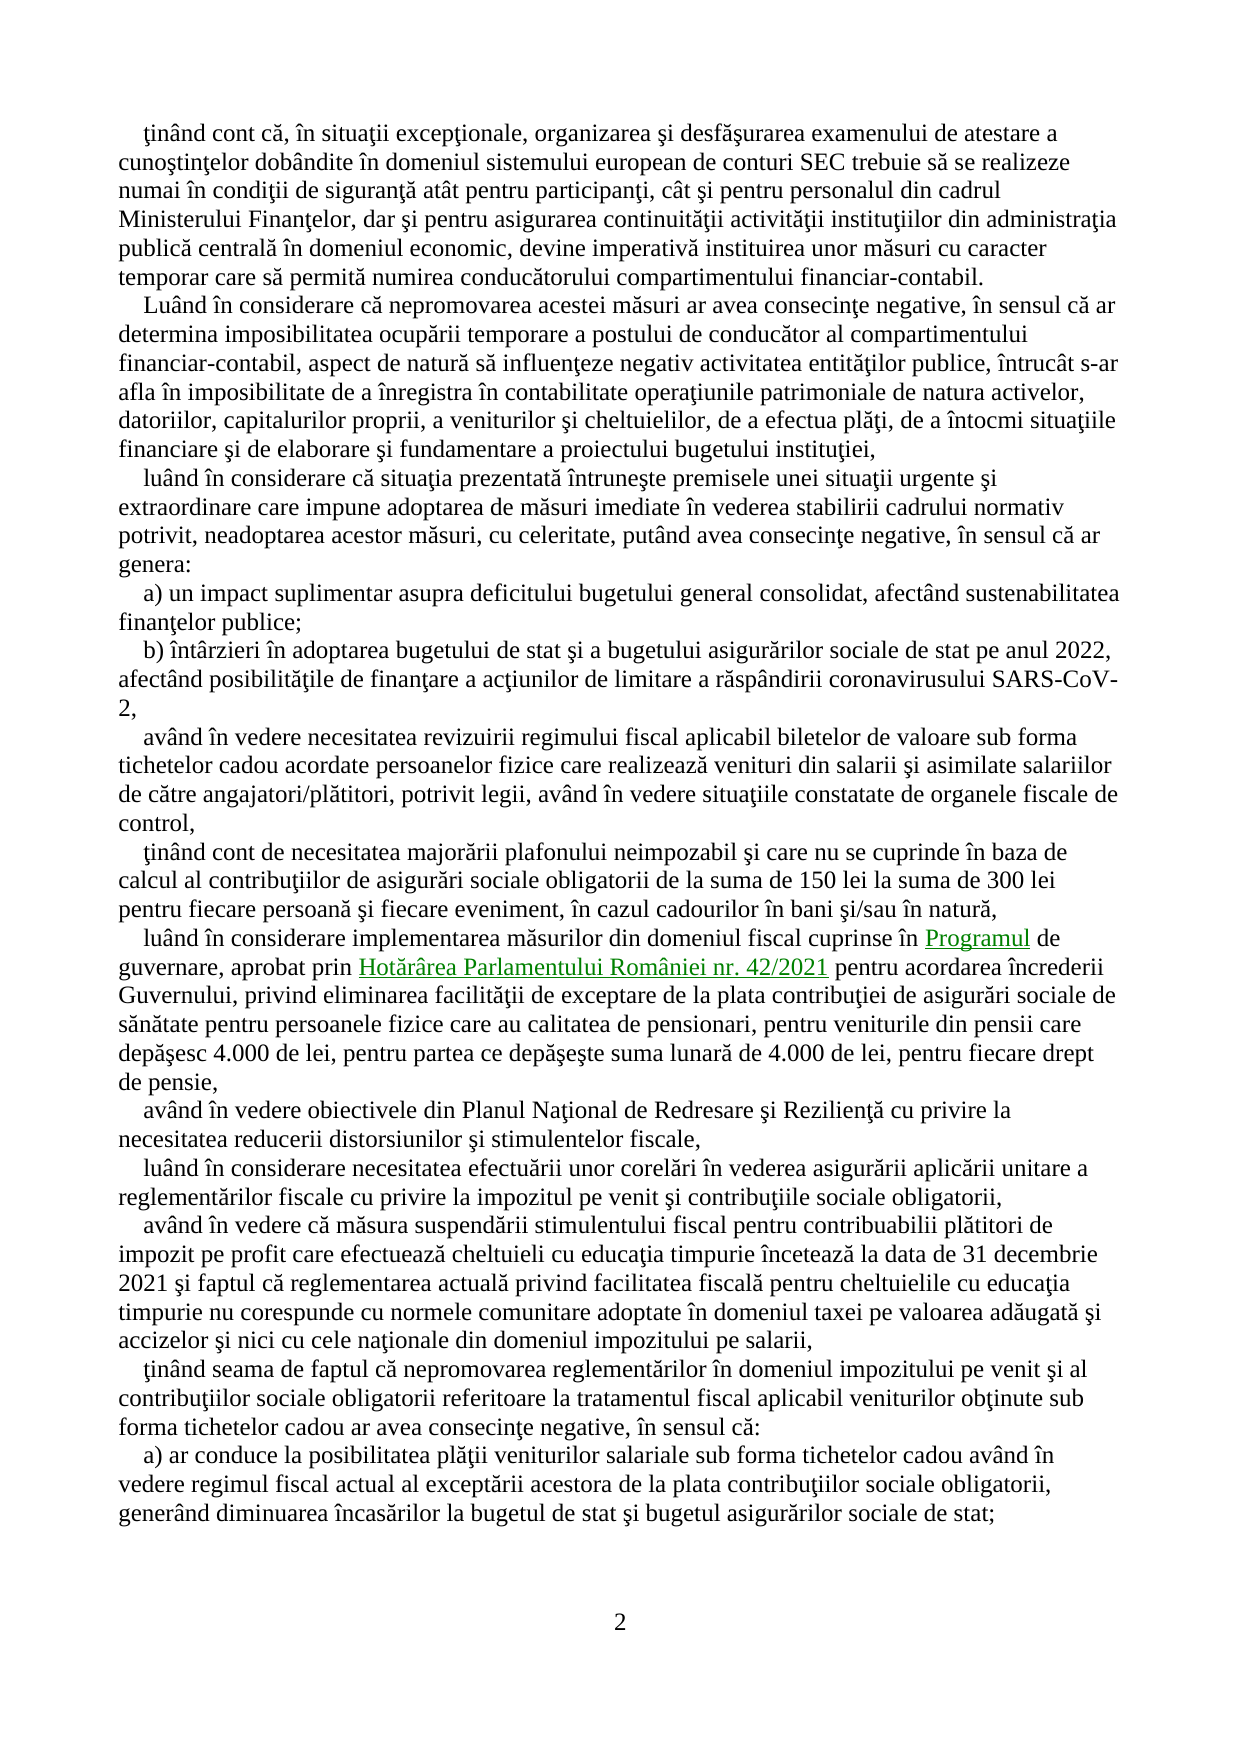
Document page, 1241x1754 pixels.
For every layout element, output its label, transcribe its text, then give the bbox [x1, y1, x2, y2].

text luând în considerare necesitatea efectuării unor corelări în vederea asigurării aplicării unitare a reglementărilor fiscale cu privire la impozitul pe venit şi contribuţiile sociale obligatorii, [118, 1153, 1122, 1211]
text b) întârzieri în adoptarea bugetului de stat şi a bugetului asigurărilor sociale de stat pe anul 2022, afectând posibilităţile de finanţare a acţiunilor de limitare a răspândirii coronavirusului SARS-CoV-2, [118, 636, 1122, 722]
text a) un impact suplimentar asupra deficitului bugetului general consolidat, afectând sustenabilitatea finanţelor publice; [118, 578, 1122, 636]
text ţinând seama de faptul că nepromovarea reglementărilor în domeniul impozitului pe venit şi al contribuţiilor sociale obligatorii referitoare la tratamentul fiscal aplicabil veniturilor obţinute sub forma tichetelor cadou ar avea consecinţe negative, în sensul că: [118, 1354, 1122, 1441]
text având în vedere obiectivele din Planul Naţional de Redresare şi Rezilienţă cu privire la necesitatea reducerii distorsiunilor şi stimulentelor fiscale, [118, 1096, 1122, 1153]
text Luând în considerare că nepromovarea acestei măsuri ar avea consecinţe negative, în sensul că ar determina imposibilitatea ocupării temporare a postului de conducător al compartimentului financiar-contabil, aspect de natură să influenţeze negativ activitatea entităţilor publice, întrucât s-ar afla în imposibilitate de a înregistra în contabilitate operaţiunile patrimoniale de natura activelor, datoriilor, capitalurilor proprii, a veniturilor şi cheltuielilor, de a efectua plăţi, de a întocmi situaţiile financiare şi de elaborare şi fundamentare a proiectului bugetului instituţiei, [118, 291, 1122, 463]
text ţinând cont că, în situaţii excepţionale, organizarea şi desfăşurarea examenului de atestare a cunoştinţelor dobândite în domeniul sistemului european de conturi SEC trebuie să se realizeze numai în condiţii de siguranţă atât pentru participanţi, cât şi pentru personalul din cadrul Ministerului Finanţelor, dar şi pentru asigurarea continuităţii activităţii instituţiilor din administraţia publică centrală în domeniul economic, devine imperativă instituirea unor măsuri cu caracter temporar care să permită numirea conducătorului compartimentului financiar-contabil. [118, 118, 1122, 291]
text luând în considerare implementarea măsurilor din domeniul fiscal cuprinse în Programul de guvernare, aprobat prin Hotărârea Parlamentului României nr. 42/2021 pentru acordarea încrederii Guvernului, privind eliminarea facilităţii de exceptare de la plata contribuţiei de asigurări sociale de sănătate pentru persoanele fizice care au calitatea de pensionari, pentru veniturile din pensii care depăşesc 4.000 de lei, pentru partea ce depăşeşte suma lunară de 4.000 de lei, pentru fiecare drept de pensie, [118, 923, 1122, 1096]
text ţinând cont de necesitatea majorării plafonului neimpozabil şi care nu se cuprinde în baza de calcul al contribuţiilor de asigurări sociale obligatorii de la suma de 150 lei la suma de 300 lei pentru fiecare persoană şi fiecare eveniment, în cazul cadourilor în bani şi/sau în natură, [118, 837, 1122, 923]
text a) ar conduce la posibilitatea plăţii veniturilor salariale sub forma tichetelor cadou având în vedere regimul fiscal actual al exceptării acestora de la plata contribuţiilor sociale obligatorii, generând diminuarea încasărilor la bugetul de stat şi bugetul asigurărilor sociale de stat; [118, 1441, 1122, 1527]
text având în vedere necesitatea revizuirii regimului fiscal aplicabil biletelor de valoare sub forma tichetelor cadou acordate persoanelor fizice care realizează venituri din salarii şi asimilate salariilor de către angajatori/plătitori, potrivit legii, având în vedere situaţiile constatate de organele fiscale de control, [118, 722, 1122, 837]
text luând în considerare că situaţia prezentată întruneşte premisele unei situaţii urgente şi extraordinare care impune adoptarea de măsuri imediate în vederea stabilirii cadrului normativ potrivit, neadoptarea acestor măsuri, cu celeritate, putând avea consecinţe negative, în sensul că ar genera: [118, 463, 1122, 578]
text având în vedere că măsura suspendării stimulentului fiscal pentru contribuabilii plătitori de impozit pe profit care efectuează cheltuieli cu educaţia timpurie încetează la data de 31 decembrie 2021 şi faptul că reglementarea actuală privind facilitatea fiscală pentru cheltuielile cu educaţia timpurie nu corespunde cu normele comunitare adoptate în domeniul taxei pe valoarea adăugată şi accizelor şi nici cu cele naţionale din domeniul impozitului pe salarii, [118, 1211, 1122, 1354]
